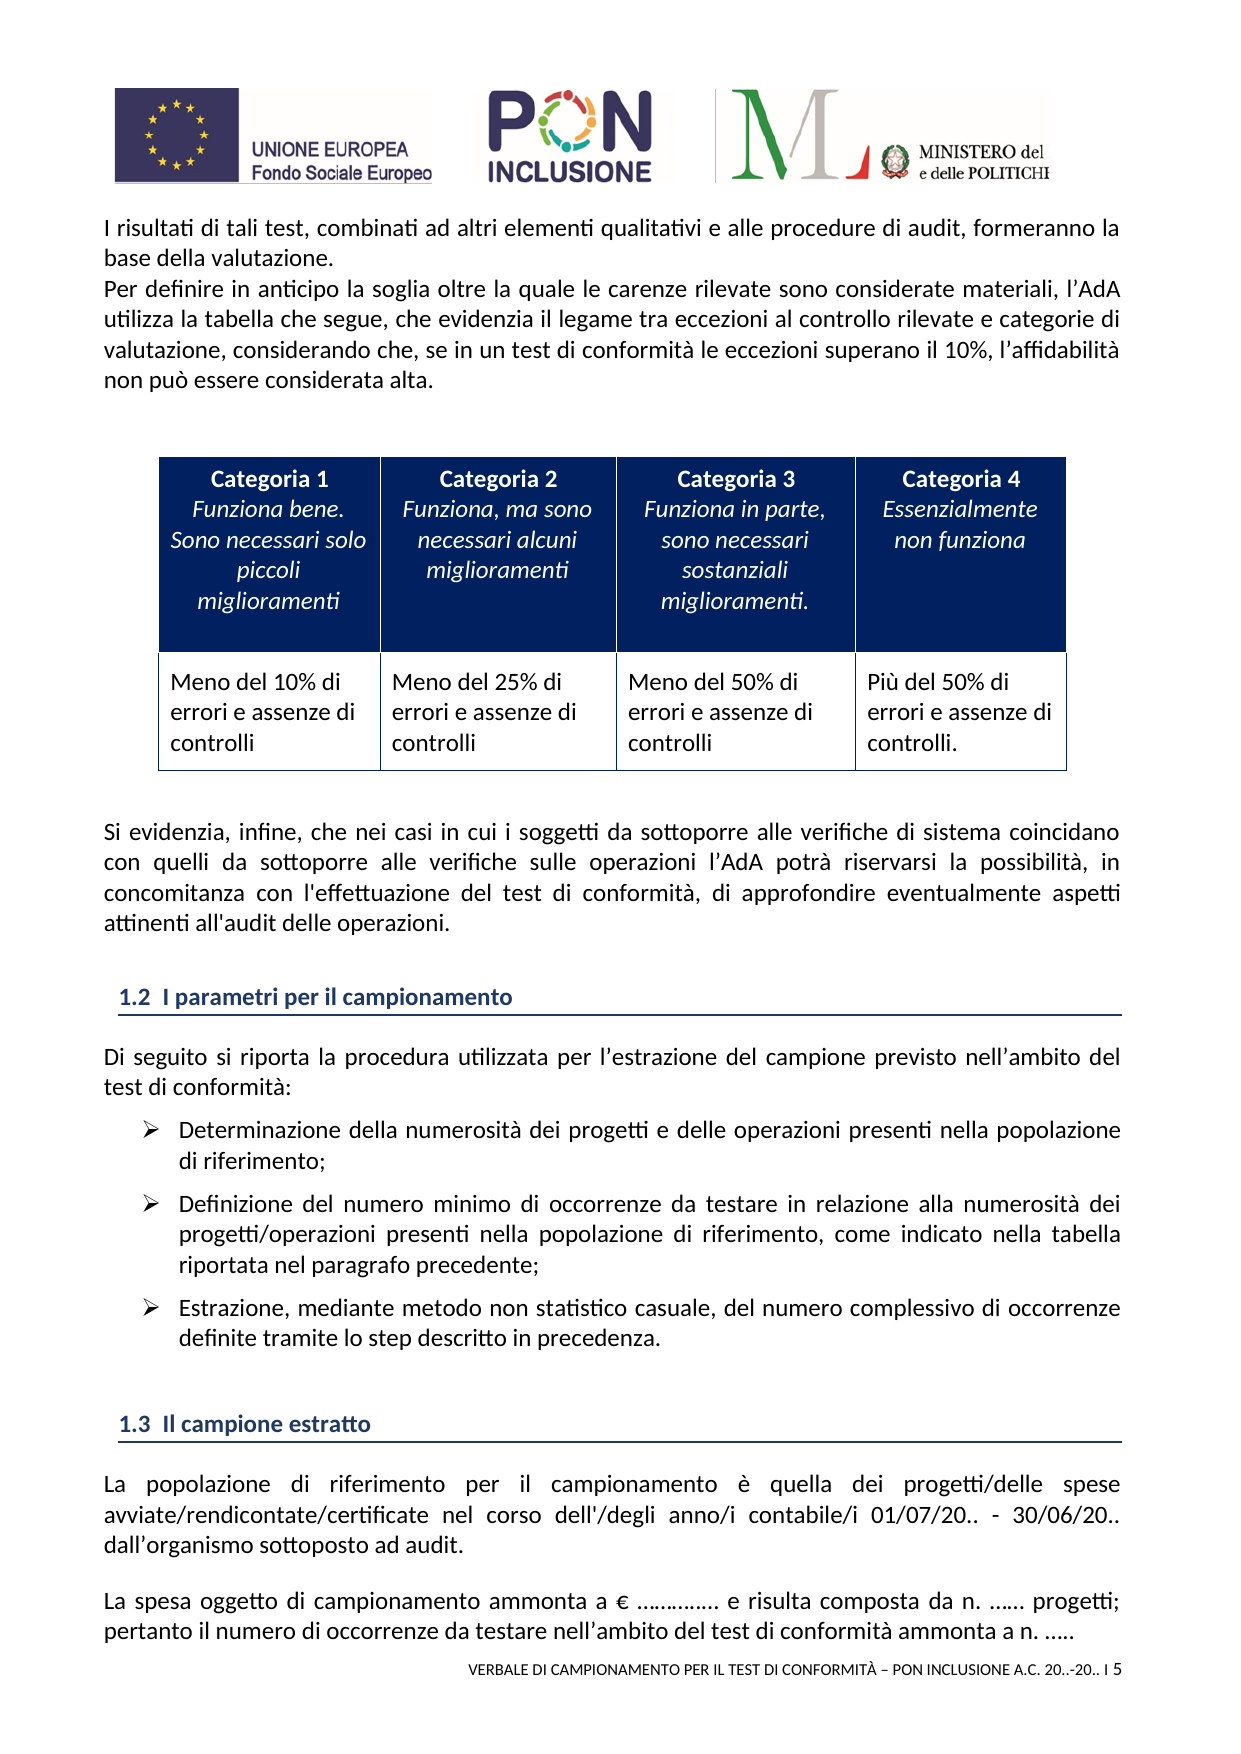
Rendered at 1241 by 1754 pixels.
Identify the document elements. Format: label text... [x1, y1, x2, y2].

table_header Categoria 3 Funziona in parte, sono necessari sostanziali miglioramenti. [617, 457, 855, 652]
list Estrazione, mediante metodo non statistico casuale, del numero complessivo di occorrenze definite tramite lo step descritto in precedenza. [141, 1292, 1122, 1353]
table_header Categoria 2 Funziona, ma sono necessari alcuni miglioramenti [381, 457, 616, 652]
list Determinazione della numerosità dei progetti e delle operazioni presenti nella popolazione di riferimento; [141, 1114, 1122, 1175]
text Di seguito si riporta la procedura utilizzata per l’estrazione del campione previsto nell’ambito del test di conformità: [103, 1041, 1122, 1102]
picture [114, 88, 1050, 184]
text La popolazione di riferimento per il campionamento è quella dei progetti/delle spese avviate/rendicontate/certificate nel corso dell'/degli anno/i contabile/i 01/07/20.. - 30/06/20.. dall’organismo sottoposto ad audit. [103, 1468, 1122, 1560]
table_cell Meno del 10% di errori e assenze di controlli [159, 654, 380, 769]
table_cell Più del 50% di errori e assenze di controlli. [856, 654, 1066, 769]
subtitle Il campione estratto [118, 1408, 1122, 1441]
text La spesa oggetto di campionamento ammonta a € ………..… e risulta composta da n. …… progetti; pertanto il numero di occorrenze da testare nell’ambito del test di conformità ammonta a n. ….. [103, 1585, 1122, 1646]
text Per definire in anticipo la soglia oltre la quale le carenze rilevate sono considerate materiali, l’AdA utilizza la tabella che segue, che evidenzia il legame tra eccezioni al controllo rilevate e categorie di valutazione, considerando che, se in un test di conformità le eccezioni superano il 10%, l’affidabilità non può essere considerata alta. [103, 273, 1122, 395]
table_header Categoria 4 Essenzialmente non funziona [856, 457, 1066, 652]
table_cell Meno del 25% di errori e assenze di controlli [381, 654, 616, 769]
text I risultati di tali test, combinati ad altri elementi qualitativi e alle procedure di audit, formeranno la base della valutazione. [103, 212, 1122, 273]
list Definizione del numero minimo di occorrenze da testare in relazione alla numerosità dei progetti/operazioni presenti nella popolazione di riferimento, come indicato nella tabella riportata nel paragrafo precedente; [141, 1188, 1122, 1279]
table_cell Meno del 50% di errori e assenze di controlli [617, 654, 855, 769]
table_header Categoria 1 Funziona bene. Sono necessari solo piccoli miglioramenti [159, 457, 380, 652]
text Si evidenzia, infine, che nei casi in cui i soggetti da sottoporre alle verifiche di sistema coincidano con quelli da sottoporre alle verifiche sulle operazioni l’AdA potrà riservarsi la possibilità, in concomitanza con l'effettuazione del test di conformità, di approfondire eventualmente aspetti attinenti all'audit delle operazioni. [103, 816, 1122, 938]
subtitle I parametri per il campionamento [118, 981, 1122, 1014]
